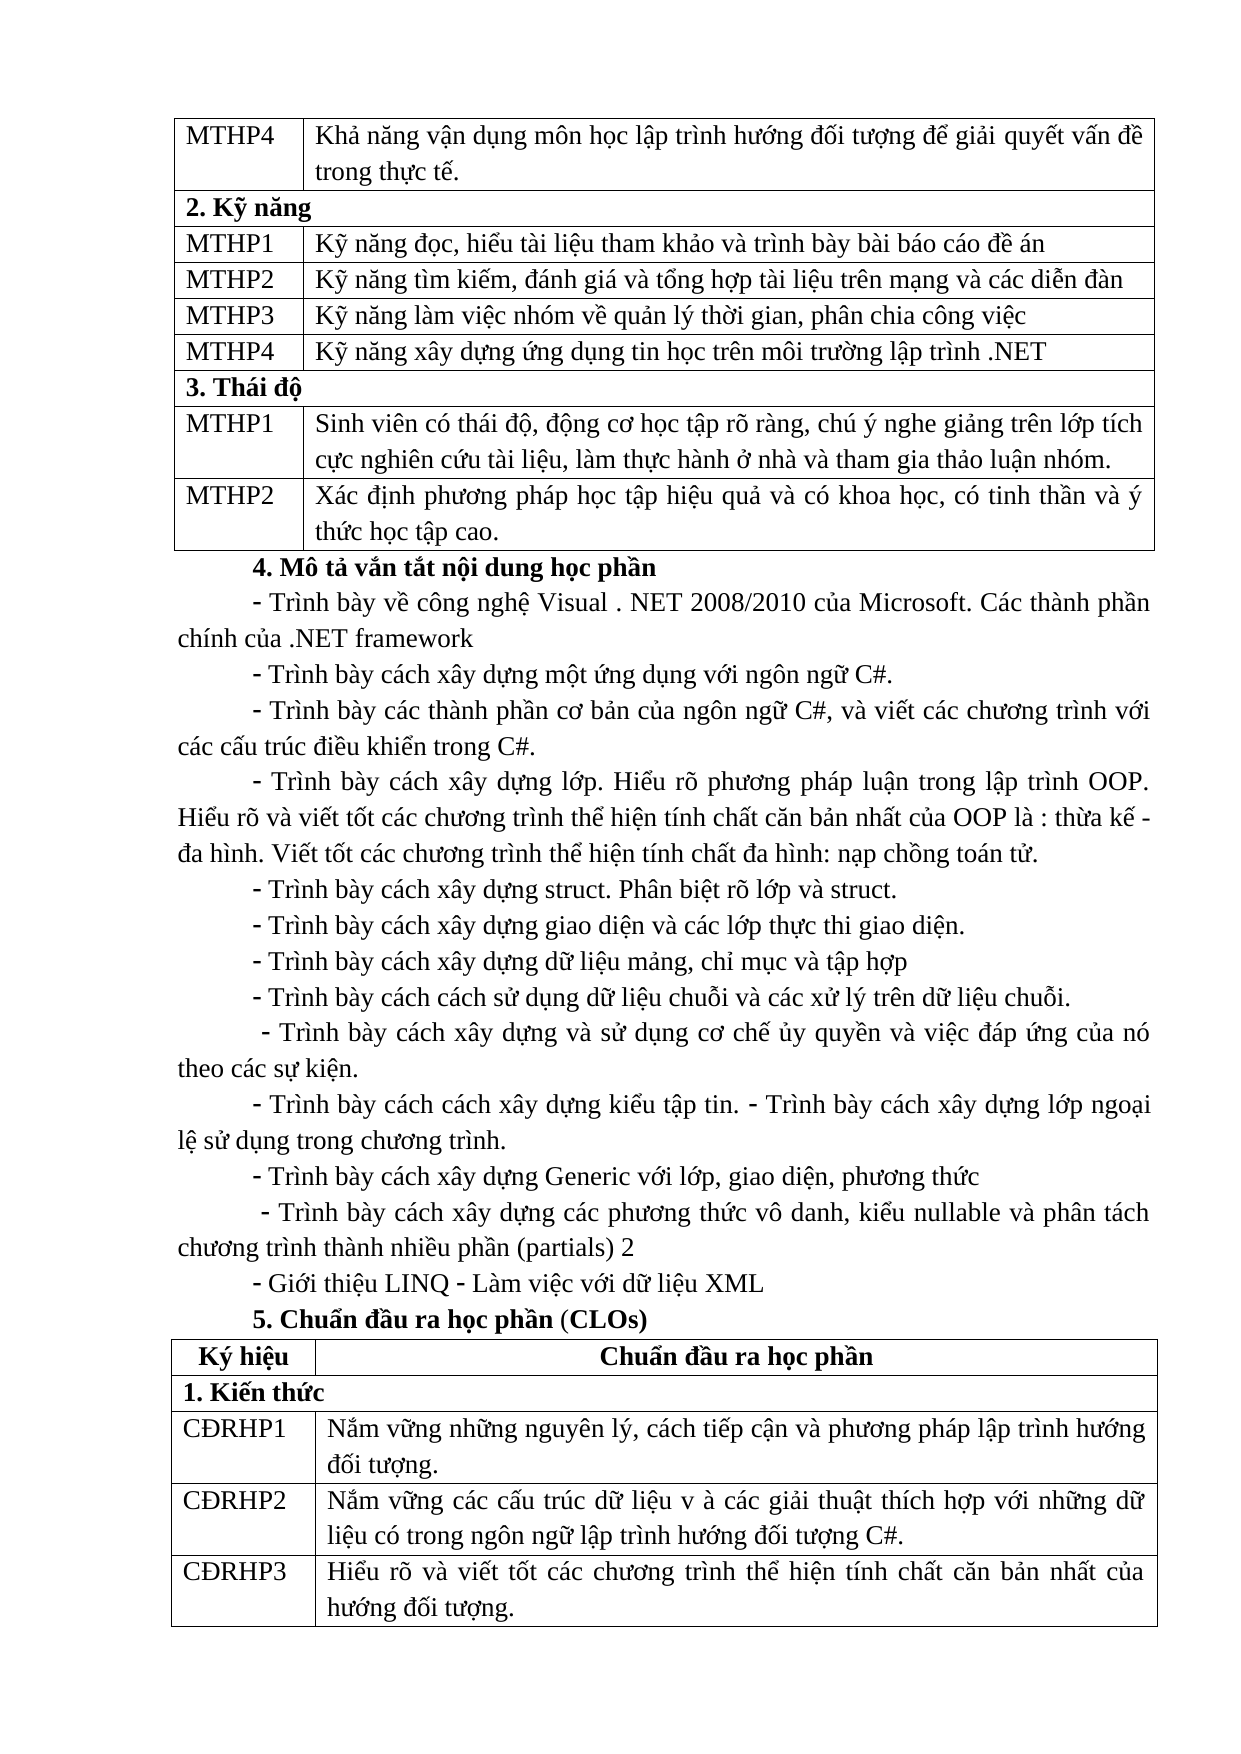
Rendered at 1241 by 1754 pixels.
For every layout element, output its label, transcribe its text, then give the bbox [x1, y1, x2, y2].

table_header Chuẩn đầu ra học phần [316, 1340, 1157, 1375]
text Trình bày cách xây dựng lớp. Hiểu rõ phương pháp luận trong lập trình OOP. Hiểu rõ và viết tốt các chương trình thể hiện tính chất căn bản nhất của OOP là : thừa kế - đa hình. Viết tốt các chương trình thể hiện tính chất đa hình: nạp chồng toán tử. [177, 766, 1152, 868]
text 5. Chuẩn đầu ra học phần (CLOs) [177, 1303, 1152, 1334]
table_cell MTHP1 [175, 227, 303, 262]
table_cell Nắm vững các cấu trúc dữ liệu v à các giải thuật thích hợp với những dữ liệu có trong ngôn ngữ lập trình hướng đối tượng C#. [316, 1484, 1157, 1554]
table_cell CĐRHP3 [172, 1556, 315, 1626]
table_cell CĐRHP2 [172, 1484, 315, 1554]
table_cell 2. Kỹ năng [175, 191, 1154, 226]
table_cell Kỹ năng làm việc nhóm về quản lý thời gian, phân chia công việc [304, 299, 1154, 334]
table_cell Kỹ năng tìm kiếm, đánh giá và tổng hợp tài liệu trên mạng và các diễn đàn [304, 263, 1154, 298]
table_cell Kỹ năng xây dựng ứng dụng tin học trên môi trường lập trình .NET [304, 335, 1154, 370]
text Giới thiệu LINQ Làm việc với dữ liệu XML [177, 1267, 1152, 1298]
text Trình bày cách xây dựng các phương thức vô danh, kiểu nullable và phân tách chương trình thành nhiều phần (partials) 2 [177, 1196, 1152, 1263]
text Trình bày cách xây dựng và sử dụng cơ chế ủy quyền và việc đáp ứng của nó theo các sự kiện. [177, 1017, 1152, 1083]
text Trình bày cách cách xây dựng kiểu tập tin. Trình bày cách xây dựng lớp ngoại lệ sử dụng trong chương trình. [177, 1088, 1152, 1155]
text 4. Mô tả vắn tắt nội dung học phần [177, 551, 1152, 582]
table_cell Hiểu rõ và viết tốt các chương trình thể hiện tính chất căn bản nhất của hướng đối tượng. [316, 1556, 1157, 1626]
text Trình bày cách xây dựng giao diện và các lớp thực thi giao diện. [177, 909, 1152, 940]
table_cell MTHP2 [175, 479, 303, 550]
table_cell MTHP4 [175, 119, 303, 190]
text Trình bày cách xây dựng dữ liệu mảng, chỉ mục và tập hợp [177, 945, 1152, 976]
table_cell 3. Thái độ [175, 371, 1154, 406]
text Trình bày cách xây dựng struct. Phân biệt rõ lớp và struct. [177, 873, 1152, 904]
table_header Ký hiệu [172, 1340, 315, 1375]
table_cell Kỹ năng đọc, hiểu tài liệu tham khảo và trình bày bài báo cáo đề án [304, 227, 1154, 262]
text Trình bày các thành phần cơ bản của ngôn ngữ C#, và viết các chương trình với các cấu trúc điều khiển trong C#. [177, 694, 1152, 761]
table_cell Xác định phương pháp học tập hiệu quả và có khoa học, có tinh thần và ý thức học tập cao. [304, 479, 1154, 550]
text Trình bày về công nghệ Visual . NET 2008/2010 của Microsoft. Các thành phần chính của .NET framework [177, 586, 1152, 653]
table_cell MTHP1 [175, 407, 303, 478]
text Trình bày cách xây dựng Generic với lớp, giao diện, phương thức [177, 1160, 1152, 1191]
text Trình bày cách xây dựng một ứng dụng với ngôn ngữ C#. [177, 658, 1152, 689]
table_cell CĐRHP1 [172, 1412, 315, 1483]
table_cell Khả năng vận dụng môn học lập trình hướng đối tượng để giải quyết vấn đề trong thực tế. [304, 119, 1154, 190]
table_cell MTHP4 [175, 335, 303, 370]
text Trình bày cách cách sử dụng dữ liệu chuỗi và các xử lý trên dữ liệu chuỗi. [177, 981, 1152, 1012]
table_cell Sinh viên có thái độ, động cơ học tập rõ ràng, chú ý nghe giảng trên lớp tích cực nghiên cứu tài liệu, làm thực hành ở nhà và tham gia thảo luận nhóm. [304, 407, 1154, 478]
table_cell MTHP2 [175, 263, 303, 298]
table_cell Nắm vững những nguyên lý, cách tiếp cận và phương pháp lập trình hướng đối tượng. [316, 1412, 1157, 1483]
table_cell 1. Kiến thức [172, 1376, 1157, 1411]
table_cell MTHP3 [175, 299, 303, 334]
